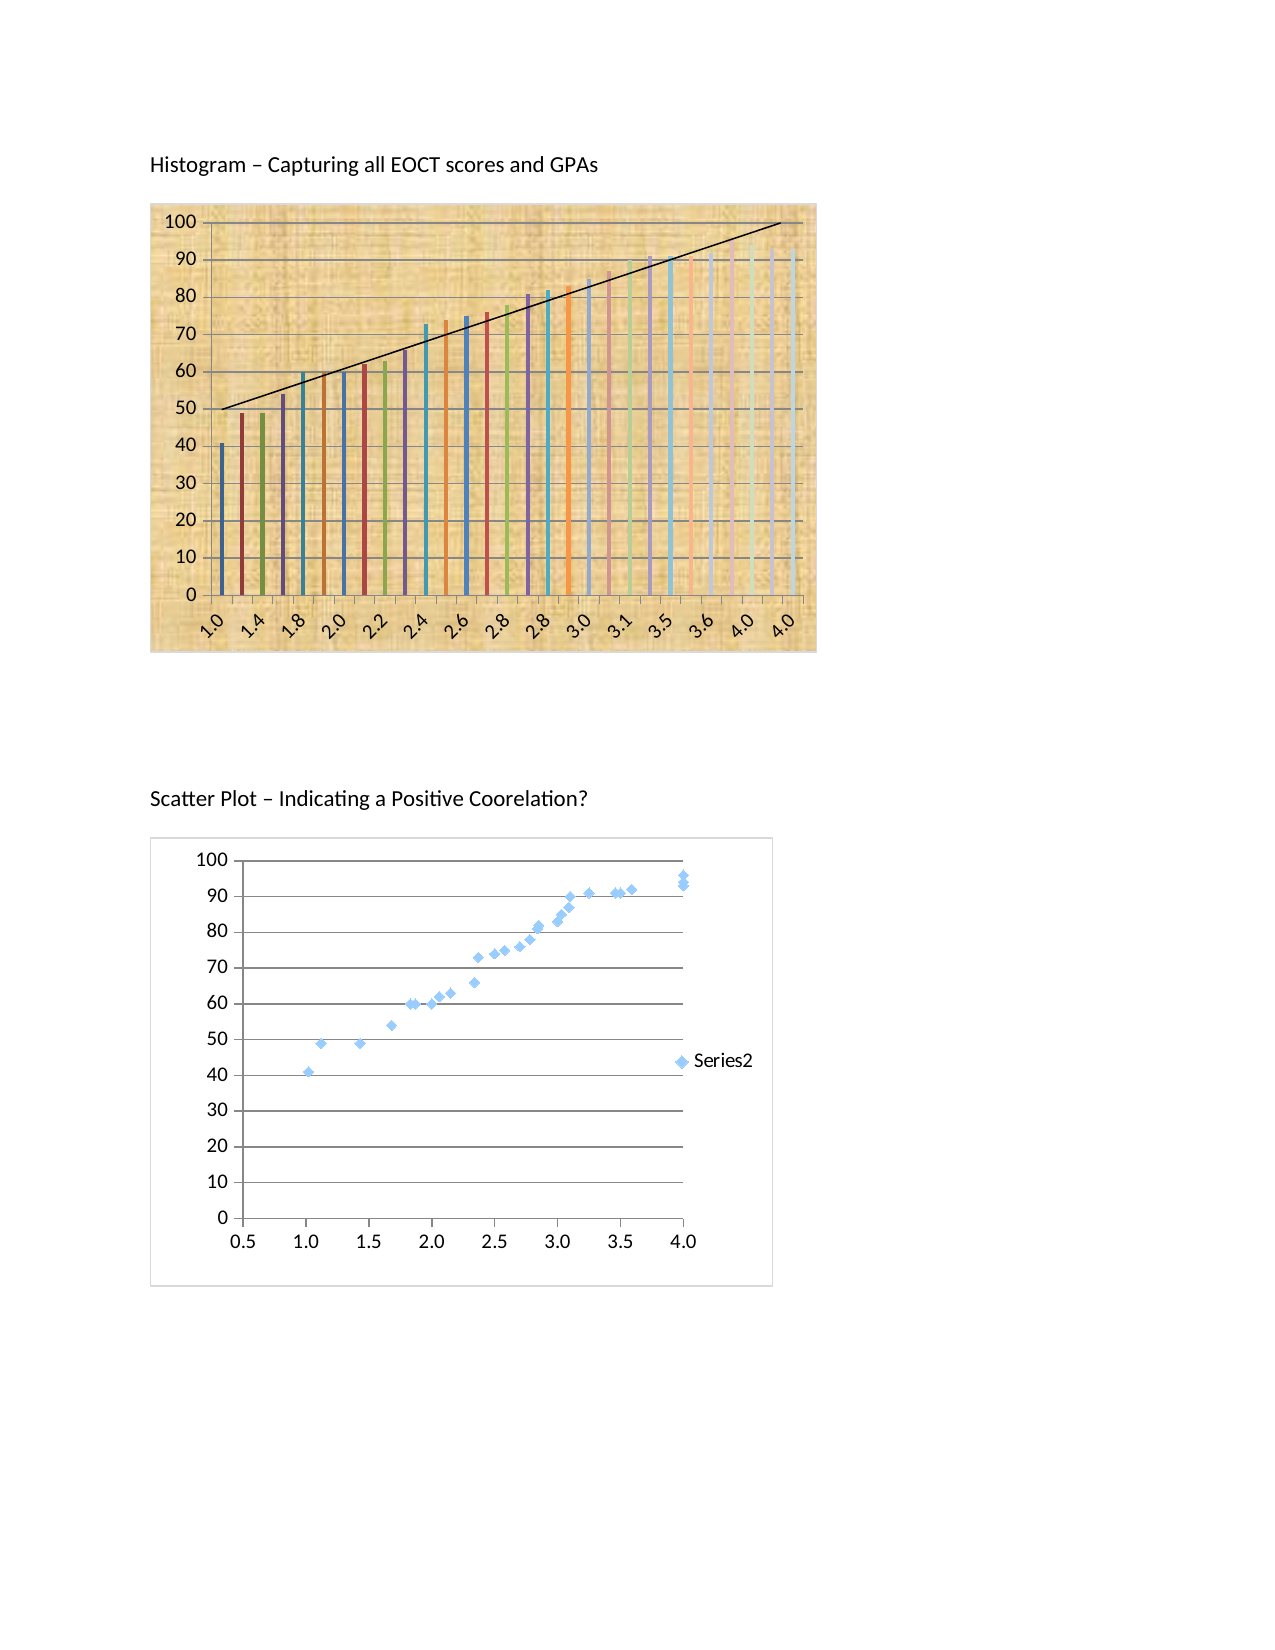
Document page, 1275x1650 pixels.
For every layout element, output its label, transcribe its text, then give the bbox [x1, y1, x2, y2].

text Histogram – Capturing all EOCT scores and GPAs [150, 150, 1125, 178]
text Scatter Plot – Indicating a Positive Coorelation? [150, 784, 1125, 812]
picture [151, 205, 816, 651]
